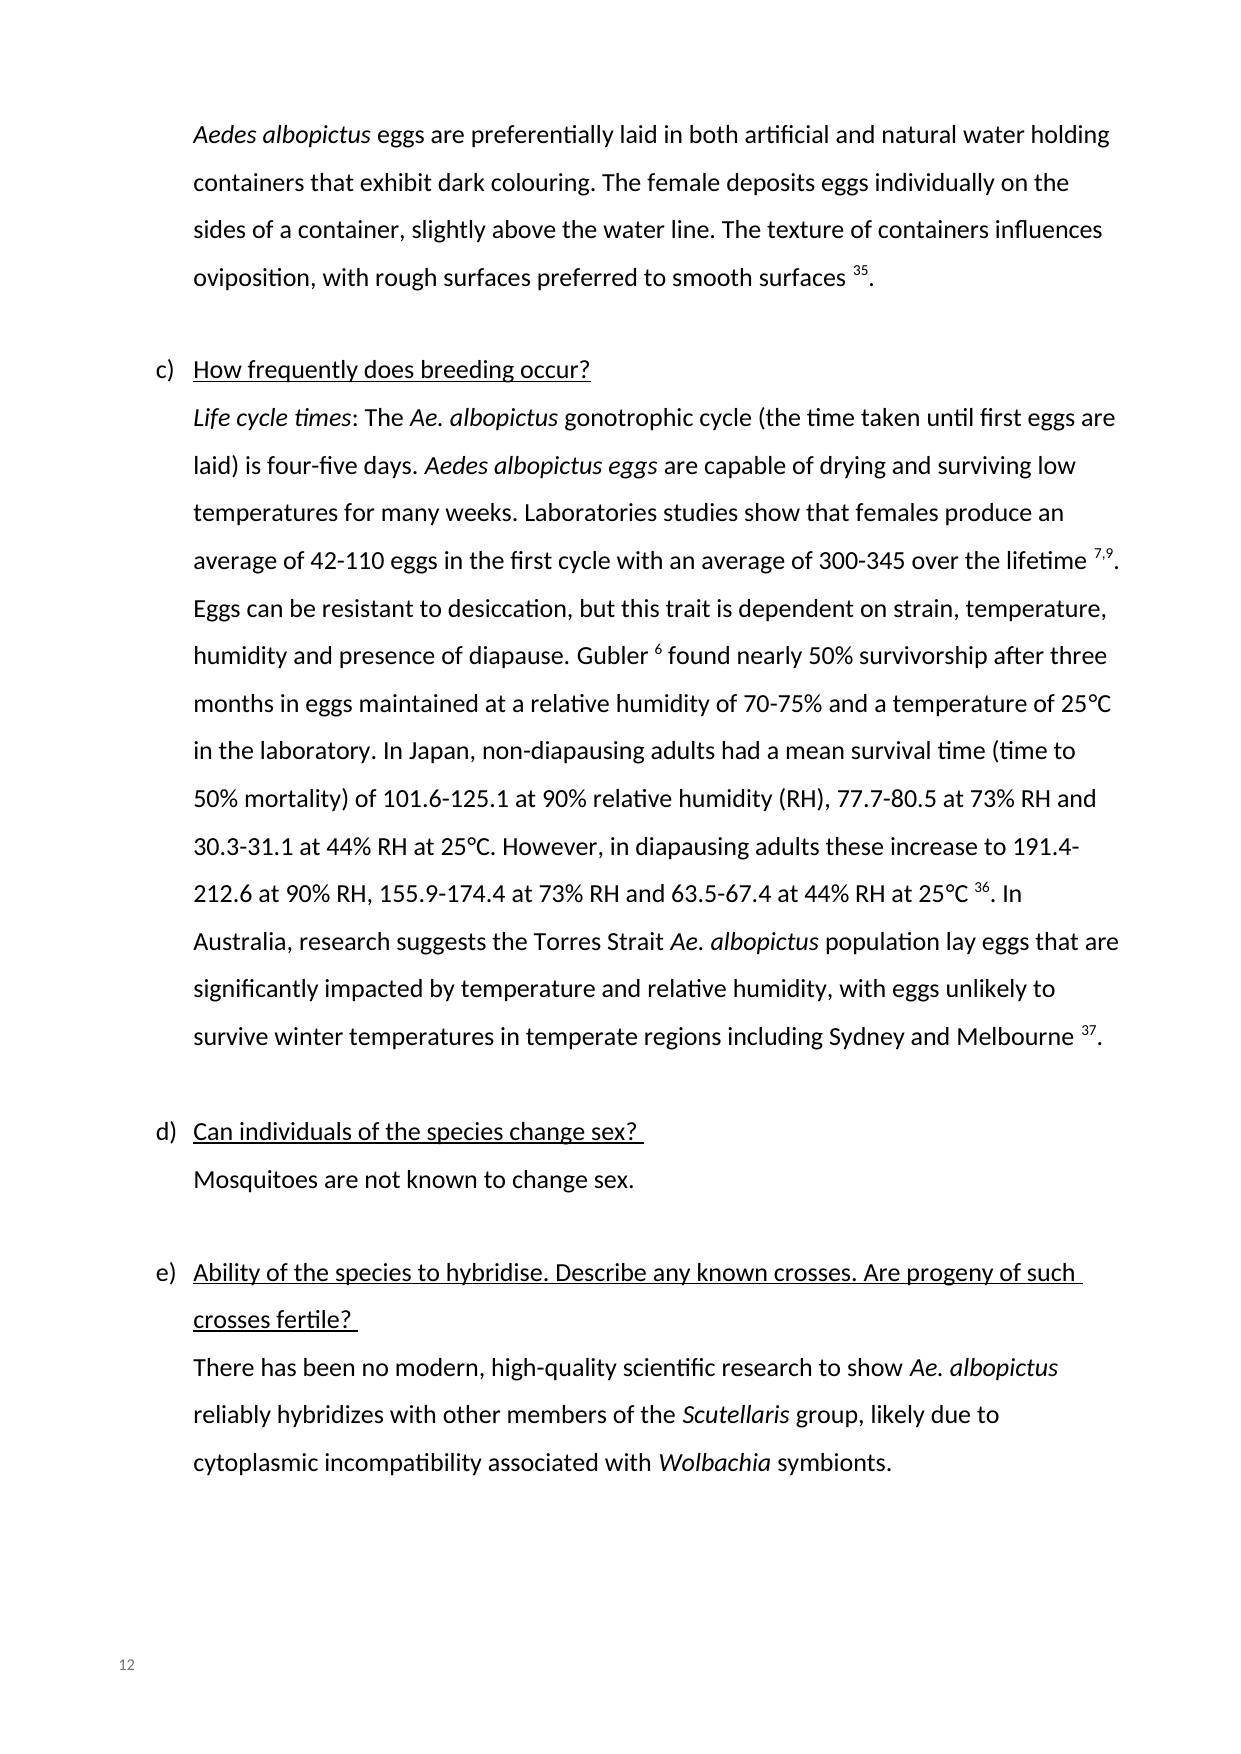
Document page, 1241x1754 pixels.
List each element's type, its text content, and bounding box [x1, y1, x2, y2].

list Ability of the species to hybridise. Describe any known crosses. Are progeny of such crosses fertile? [156, 1256, 1122, 1335]
list How frequently does breeding occur? [156, 354, 1122, 385]
list Can individuals of the species change sex? [156, 1115, 1122, 1147]
list Life cycle times: The Ae. albopictus gonotrophic cycle (the time taken until first eggs are laid) is four-five days. Aedes albopictus eggs are capable of drying and surviving low temperatures for many weeks. Laboratories studies show that females produce an average of 42-110 eggs in the first cycle with an average of 300-345 over the lifetime 7,9. Eggs can be resistant to desiccation, but this trait is dependent on strain, temperature, humidity and presence of diapause. Gubler 6 found nearly 50% survivorship after three months in eggs maintained at a relative humidity of 70-75% and a temperature of 25°C in the laboratory. In Japan, non-diapausing adults had a mean survival time (time to 50% mortality) of 101.6-125.1 at 90% relative humidity (RH), 77.7-80.5 at 73% RH and 30.3-31.1 at 44% RH at 25°C. However, in diapausing adults these increase to 191.4-212.6 at 90% RH, 155.9-174.4 at 73% RH and 63.5-67.4 at 44% RH at 25°C 36. In Australia, research suggests the Torres Strait Ae. albopictus population lay eggs that are significantly impacted by temperature and relative humidity, with eggs unlikely to survive winter temperatures in temperate regions including Sydney and Melbourne 37. [193, 401, 1122, 1052]
list There has been no modern, high-quality scientific research to show Ae. albopictus reliably hybridizes with other members of the Scutellaris group, likely due to cytoplasmic incompatibility associated with Wolbachia symbionts. [193, 1351, 1122, 1478]
list Aedes albopictus eggs are preferentially laid in both artificial and natural water holding containers that exhibit dark colouring. The female deposits eggs individually on the sides of a container, slightly above the water line. The texture of containers influences oviposition, with rough surfaces preferred to smooth surfaces 35. [193, 118, 1122, 338]
list Mosquitoes are not known to change sex. [193, 1163, 1122, 1240]
